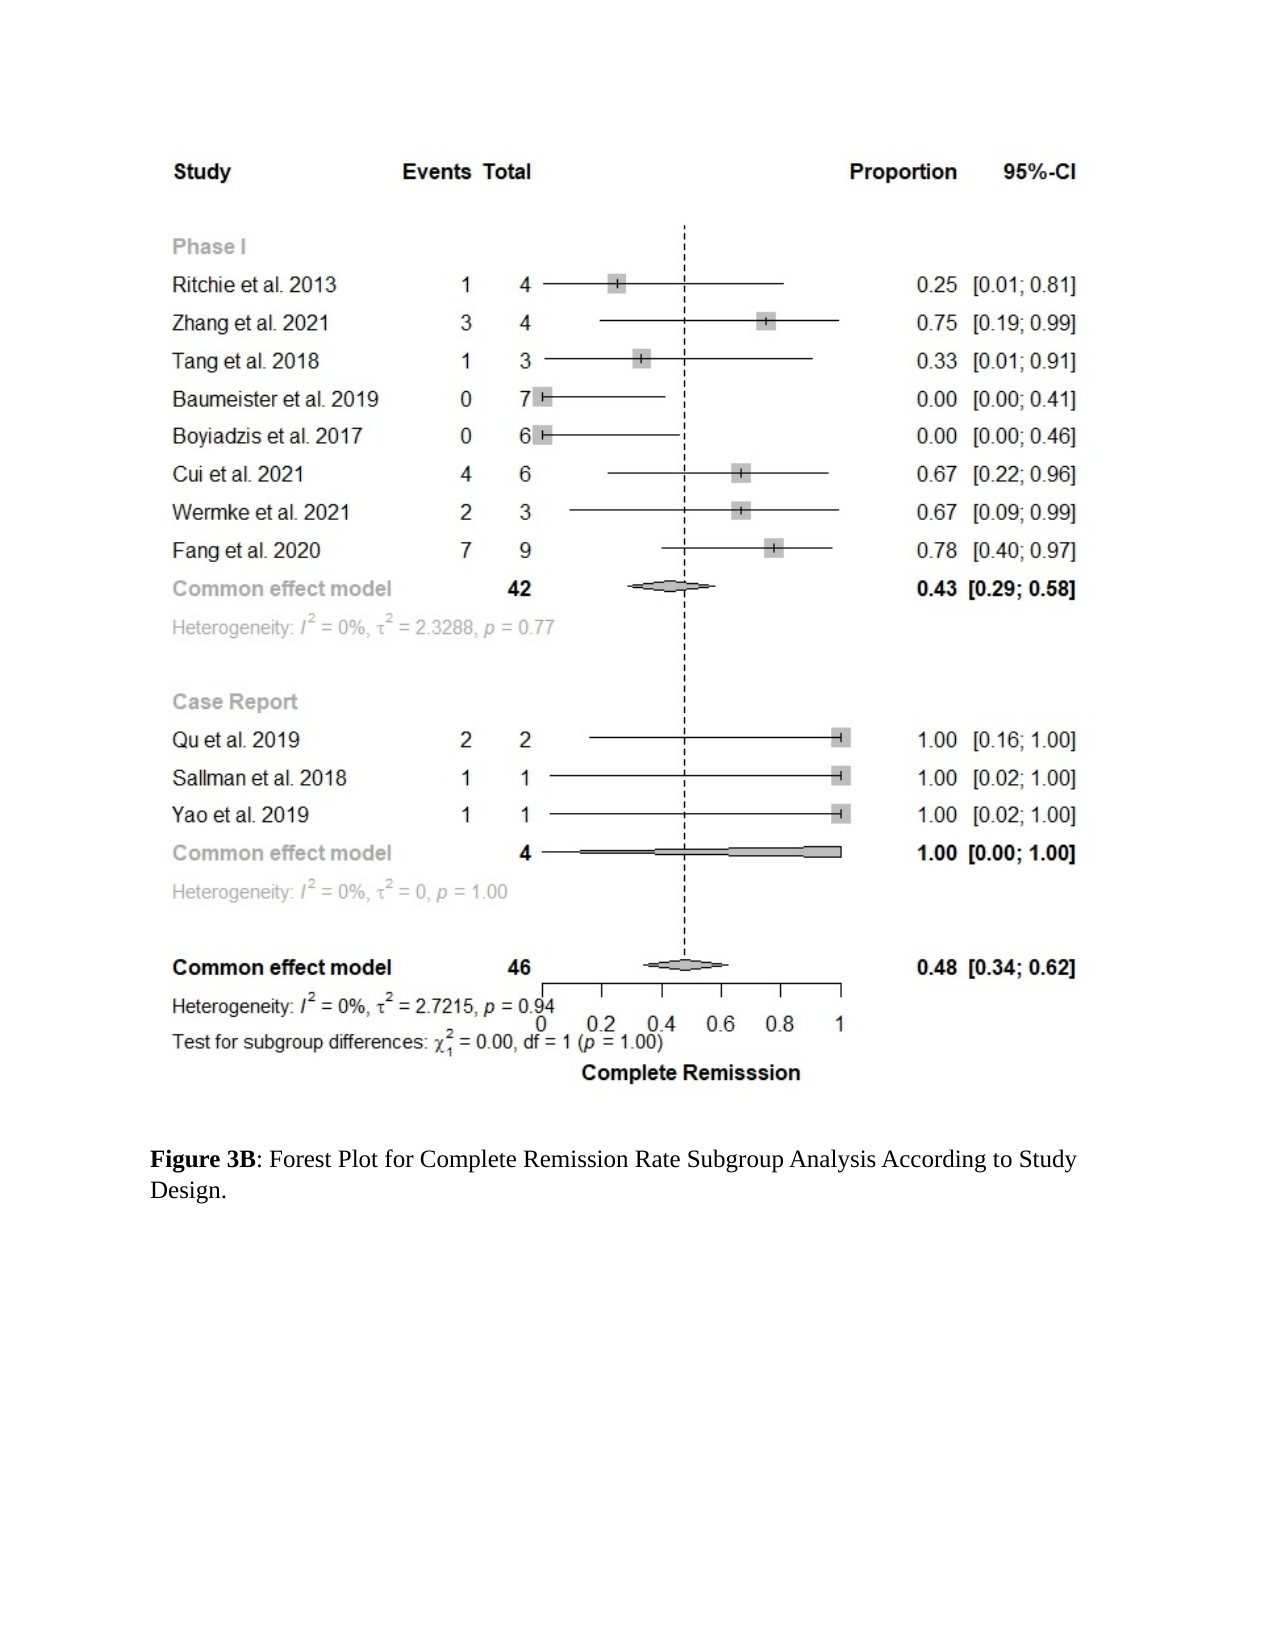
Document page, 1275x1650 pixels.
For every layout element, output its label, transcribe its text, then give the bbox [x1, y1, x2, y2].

picture [150, 150, 1125, 1125]
text Figure 3B: Forest Plot for Complete Remission Rate Subgroup Analysis According to Study Design. [150, 1144, 1125, 1204]
